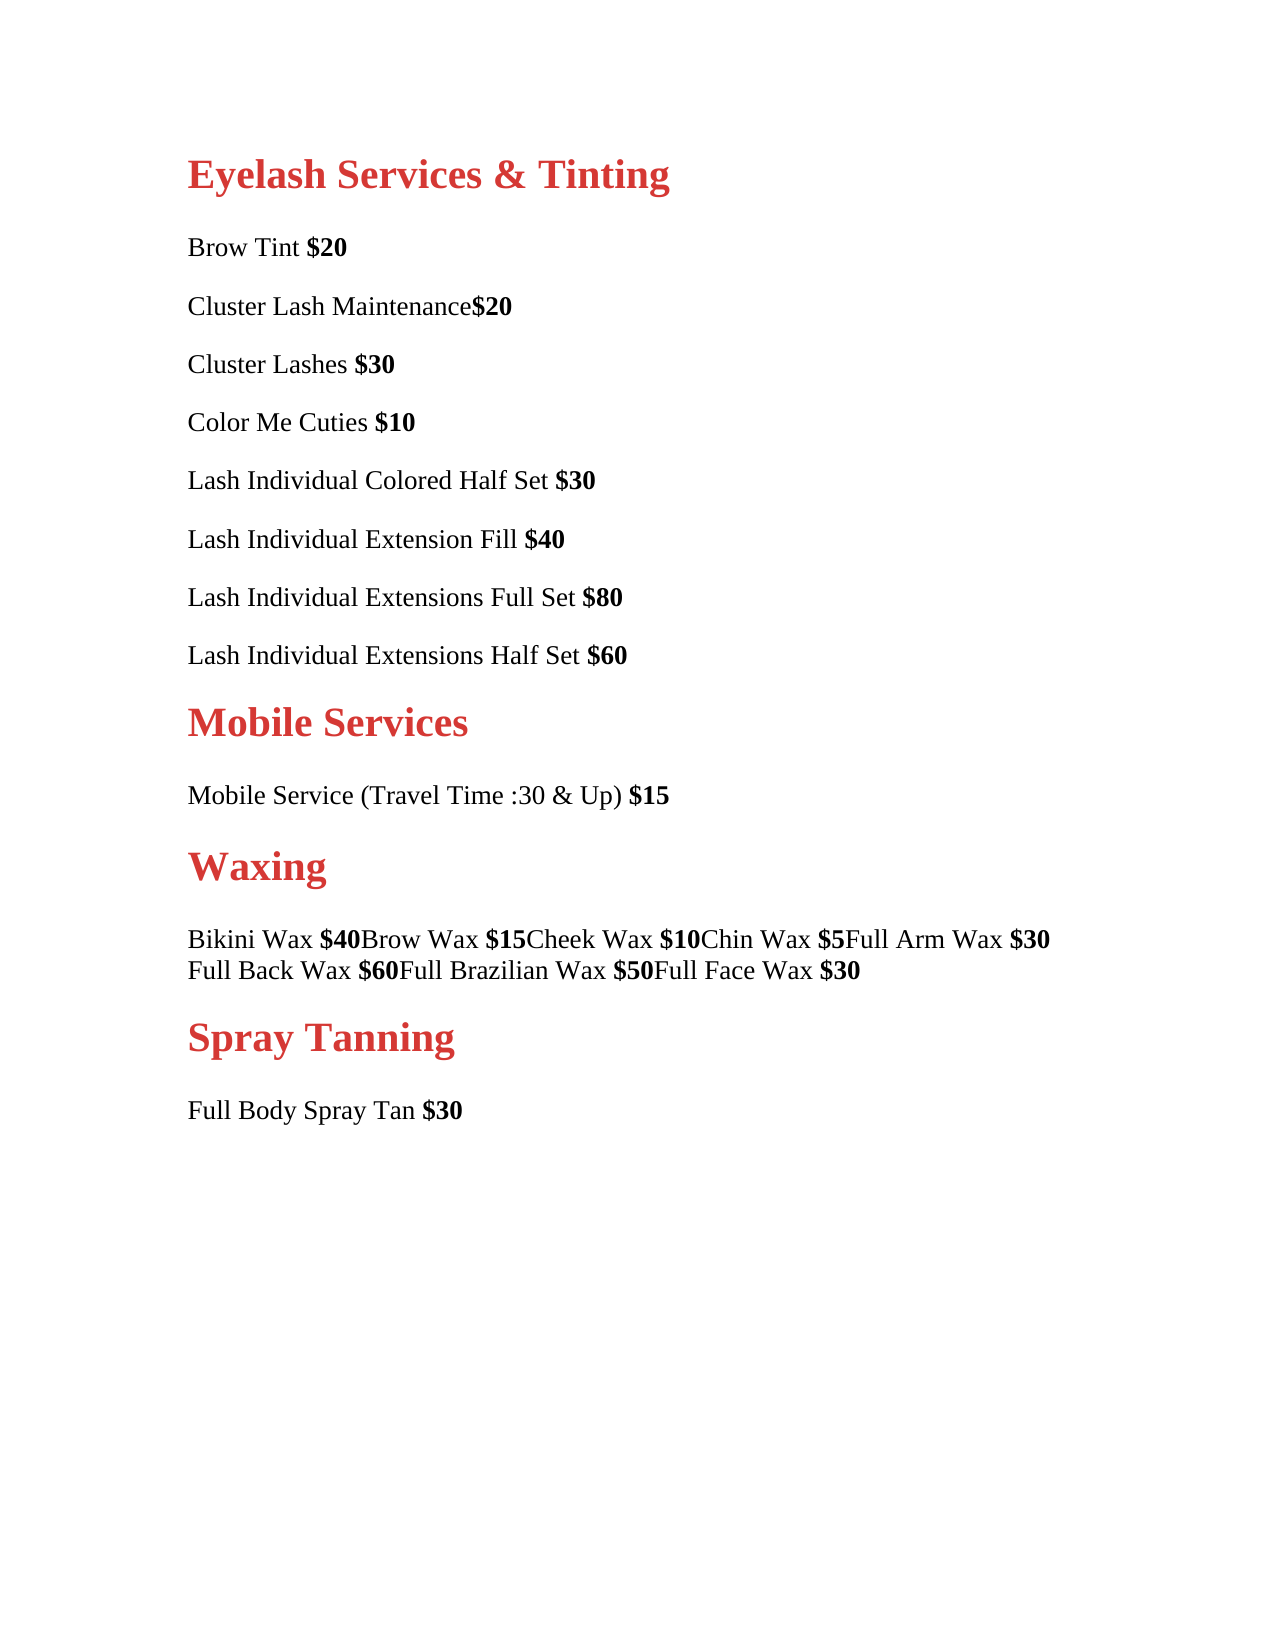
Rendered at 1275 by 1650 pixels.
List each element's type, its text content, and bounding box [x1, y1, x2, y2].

text Brow Tint $20 [187, 232, 1087, 263]
text Bikini Wax $40 Brow Wax $15 Cheek Wax $10 Chin Wax $5 Full Arm Wax $30 Full Back Wax $60 Full Brazilian Wax $50 Full Face Wax $30 [187, 923, 1087, 985]
text Color Me Cuties $10 [187, 406, 1087, 437]
text Lash Individual Extension Fill $40 [187, 523, 1087, 554]
text Lash Individual Colored Half Set $30 [187, 464, 1087, 496]
text Lash Individual Extensions Half Set $60 [187, 639, 1087, 670]
text Spray Tanning [187, 1012, 1087, 1060]
text Lash Individual Extensions Full Set $80 [187, 581, 1087, 612]
text Cluster Lash Maintenance$20 [187, 290, 1087, 321]
text Eyelash Services & Tinting [187, 150, 1087, 198]
text Mobile Services [187, 697, 1087, 745]
text Cluster Lashes $30 [187, 348, 1087, 379]
text Mobile Service (Travel Time :30 & Up) $15 [187, 779, 1087, 810]
text Waxing [187, 841, 1087, 889]
text Full Body Spray Tan $30 [187, 1094, 1087, 1125]
